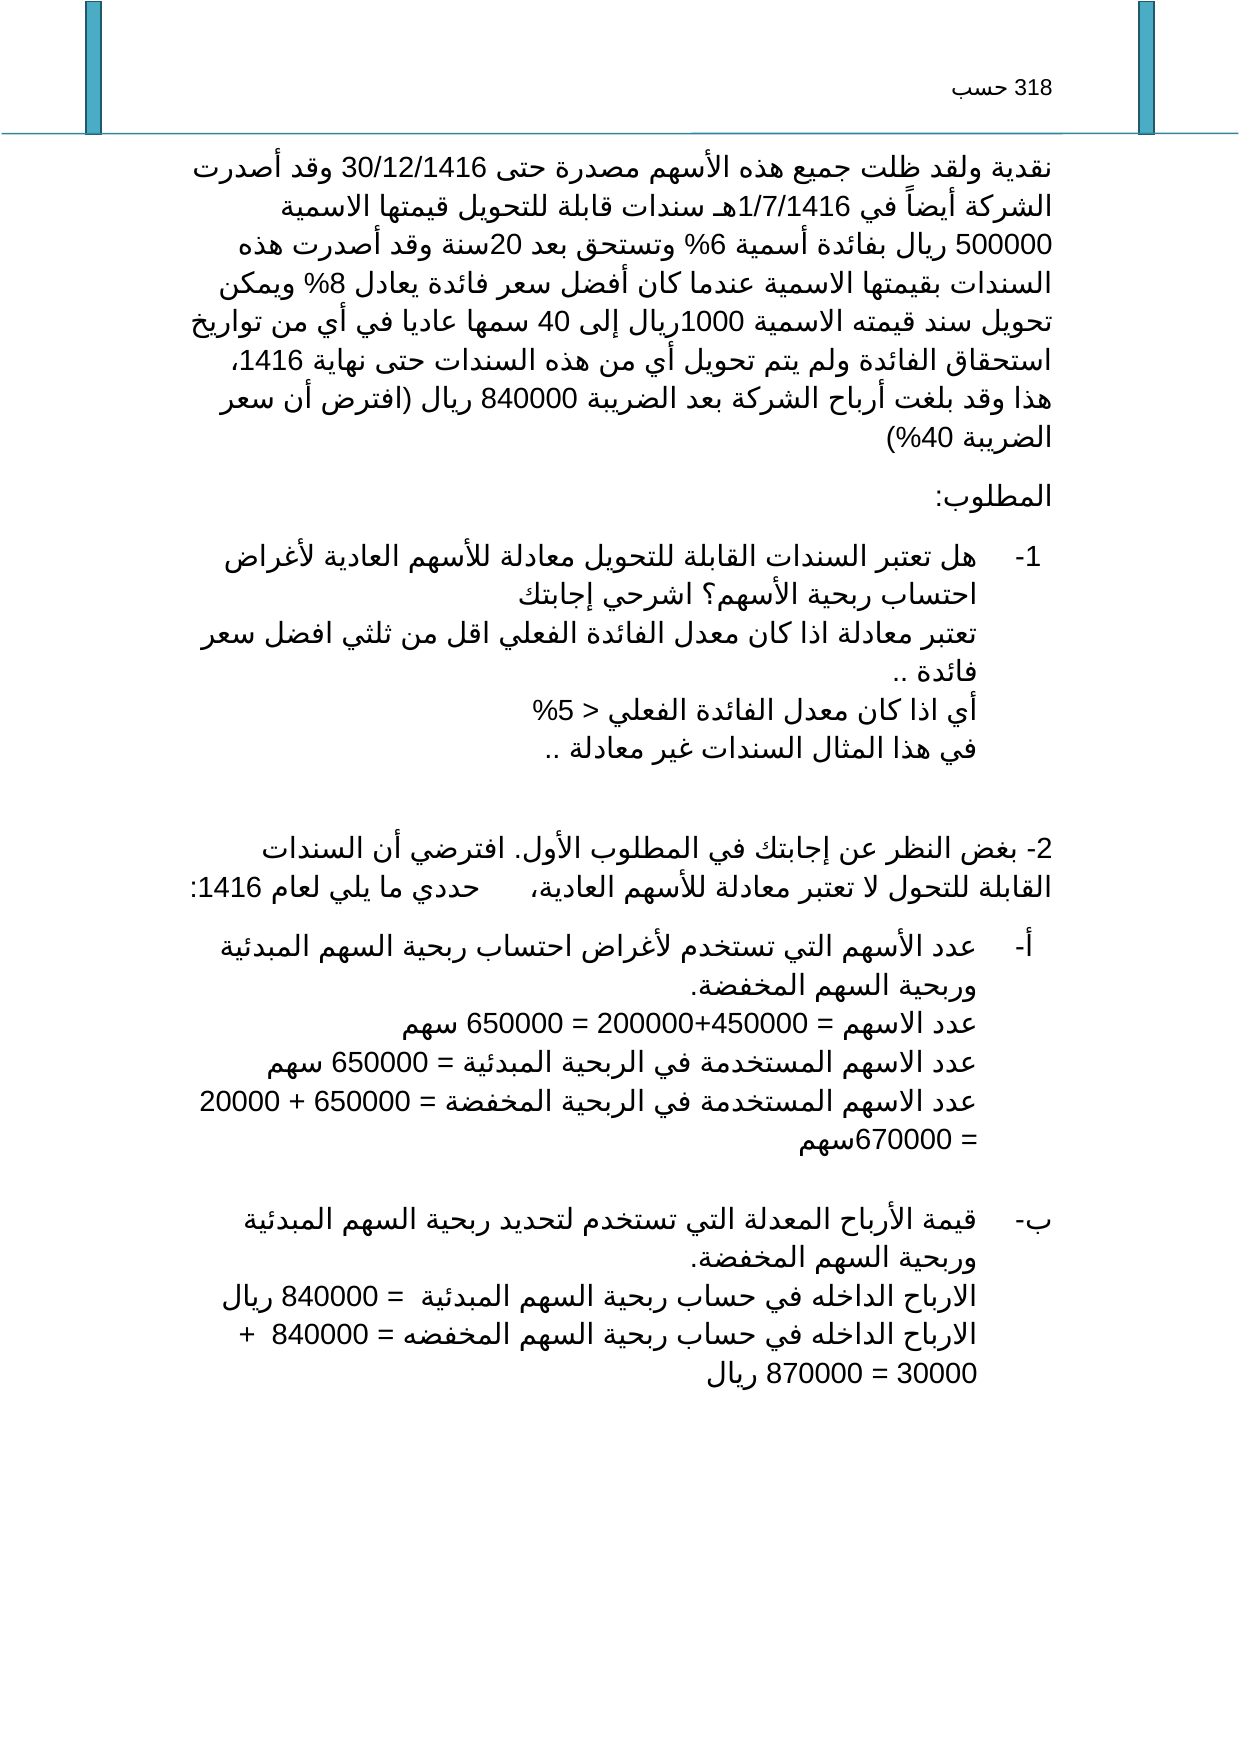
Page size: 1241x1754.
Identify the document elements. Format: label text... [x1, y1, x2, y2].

list الارباح الداخله في حساب ربحية السهم المبدئية = 840000 ريال [187, 1279, 978, 1312]
text 2- بغض النظر عن إجابتك في المطلوب الأول. افترضي أن السندات القابلة للتحول لا تعتبر معادلة للأسهم العادية، حددي ما يلي لعام 1416: [187, 832, 1053, 904]
list عدد الاسهم المستخدمة في الربحية المبدئية = 650000 سهم [187, 1045, 978, 1079]
list تعتبر معادلة اذا كان معدل الفائدة الفعلي اقل من ثلثي افضل سعر فائدة .. [187, 616, 978, 688]
list هل تعتبر السندات القابلة للتحويل معادلة للأسهم العادية لأغراض احتساب ربحية الأسهم؟ اشرحي إجابتك [187, 538, 1015, 611]
list عدد الأسهم التي تستخدم لأغراض احتساب ربحية السهم المبدئية وربحية السهم المخفضة. [187, 929, 1015, 1002]
list عدد الاسهم = 450000+200000 = 650000 سهم [187, 1007, 978, 1040]
list الارباح الداخله في حساب ربحية السهم المخفضه = 840000 +30000 = 870000 ريال [187, 1317, 978, 1389]
list في هذا المثال السندات غير معادلة .. [187, 731, 978, 765]
list أي اذا كان معدل الفائدة الفعلي < 5% [187, 693, 978, 726]
list قيمة الأرباح المعدلة التي تستخدم لتحديد ربحية السهم المبدئية وربحية السهم المخفضة. [187, 1202, 1015, 1274]
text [187, 150, 1053, 453]
list عدد الاسهم المستخدمة في الربحية المخفضة = 650000 + 20000 = 670000سهم [187, 1084, 978, 1156]
text المطلوب: [187, 479, 1053, 513]
